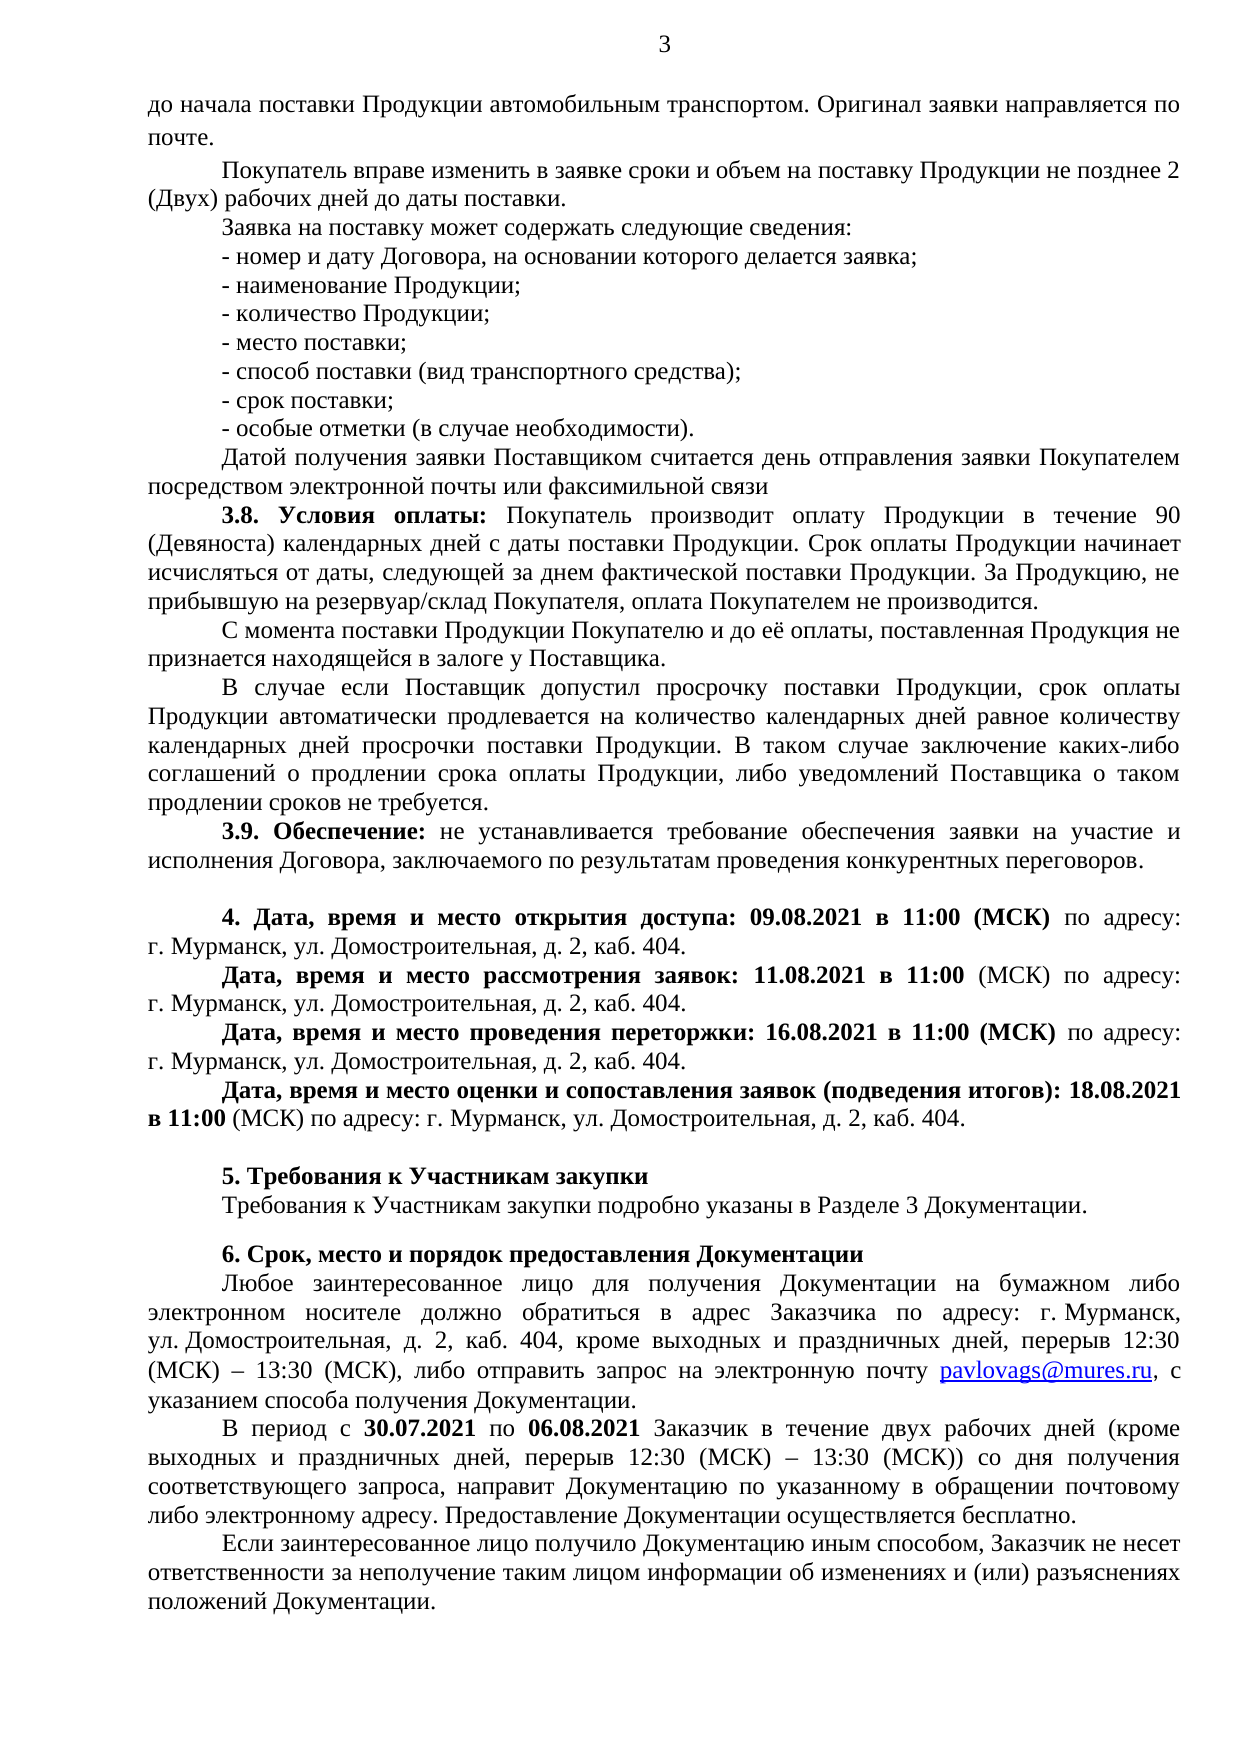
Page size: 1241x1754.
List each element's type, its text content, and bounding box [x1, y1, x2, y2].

text - особые отметки (в случае необходимости). [148, 413, 1181, 442]
text - способ поставки (вид транспортного средства); [148, 356, 1181, 385]
text В случае если Поставщик допустил просрочку поставки Продукции, срок оплаты Продукции автоматически продлевается на количество календарных дней равное количеству календарных дней просрочки поставки Продукции. В таком случае заключение каких-либо соглашений о продлении срока оплаты Продукции, либо уведомлений Поставщика о таком продлении сроков не требуется. [148, 672, 1181, 816]
text - срок поставки; [148, 385, 1181, 413]
text 6. Срок, место и порядок предоставления Документации [148, 1239, 1181, 1268]
text Заявка на поставку может содержать следующие сведения: [148, 212, 1181, 241]
text - место поставки; [148, 327, 1181, 356]
text 5. Требования к Участникам закупки [148, 1161, 1181, 1190]
text Любое заинтересованное лицо для получения Документации на бумажном либо электронном носителе должно обратиться в адрес Заказчика по адресу: г. Мурманск, ул. Домостроительная, д. 2, каб. 404, кроме выходных и праздничных дней, перерыв 12:30 (МСК) – 13:30 (МСК), либо отправить запрос на электронную почту pavlovags@mures.ru, с указанием способа получения Документации. [148, 1268, 1181, 1413]
text Дата, время и место рассмотрения заявок: 11.08.2021 в 11:00 (МСК) по адресу: г. Мурманск, ул. Домостроительная, д. 2, каб. 404. [148, 960, 1181, 1017]
text - количество Продукции; [148, 298, 1181, 327]
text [148, 89, 1181, 150]
text Датой получения заявки Поставщиком считается день отправления заявки Покупателем посредством электронной почты или факсимильной связи [148, 442, 1181, 500]
text Покупатель вправе изменить в заявке сроки и объем на поставку Продукции не позднее 2 (Двух) рабочих дней до даты поставки. [148, 155, 1181, 212]
text С момента поставки Продукции Покупателю и до её оплаты, поставленная Продукция не признается находящейся в залоге у Поставщика. [148, 615, 1181, 672]
text Дата, время и место оценки и сопоставления заявок (подведения итогов): 18.08.2021 в 11:00 (МСК) по адресу: г. Мурманск, ул. Домостроительная, д. 2, каб. 404. [148, 1075, 1181, 1132]
text В период с 30.07.2021 по 06.08.2021 Заказчик в течение двух рабочих дней (кроме выходных и праздничных дней, перерыв 12:30 (МСК) – 13:30 (МСК)) со дня получения соответствующего запроса, направит Документацию по указанному в обращении почтовому либо электронному адресу. Предоставление Документации осуществляется бесплатно. [148, 1413, 1181, 1528]
text Если заинтересованное лицо получило Документацию иным способом, Заказчик не несет ответственности за неполучение таким лицом информации об изменениях и (или) разъяснениях положений Документации. [148, 1528, 1181, 1615]
text Требования к Участникам закупки подробно указаны в Разделе 3 Документации. [148, 1190, 1181, 1218]
text - наименование Продукции; [148, 270, 1181, 298]
text 4. Дата, время и место открытия доступа: 09.08.2021 в 11:00 (МСК) по адресу: г. Мурманск, ул. Домостроительная, д. 2, каб. 404. [148, 902, 1181, 960]
text Дата, время и место проведения переторжки: 16.08.2021 в 11:00 (МСК) по адресу: г. Мурманск, ул. Домостроительная, д. 2, каб. 404. [148, 1017, 1181, 1075]
text 3.9. Обеспечение: не устанавливается требование обеспечения заявки на участие и исполнения Договора, заключаемого по результатам проведения конкурентных переговоров. [148, 816, 1181, 873]
text 3.8. Условия оплаты: Покупатель производит оплату Продукции в течение 90 (Девяноста) календарных дней с даты поставки Продукции. Срок оплаты Продукции начинает исчисляться от даты, следующей за днем фактической поставки Продукции. За Продукцию, не прибывшую на резервуар/склад Покупателя, оплата Покупателем не производится. [148, 500, 1181, 615]
text - номер и дату Договора, на основании которого делается заявка; [148, 241, 1181, 270]
